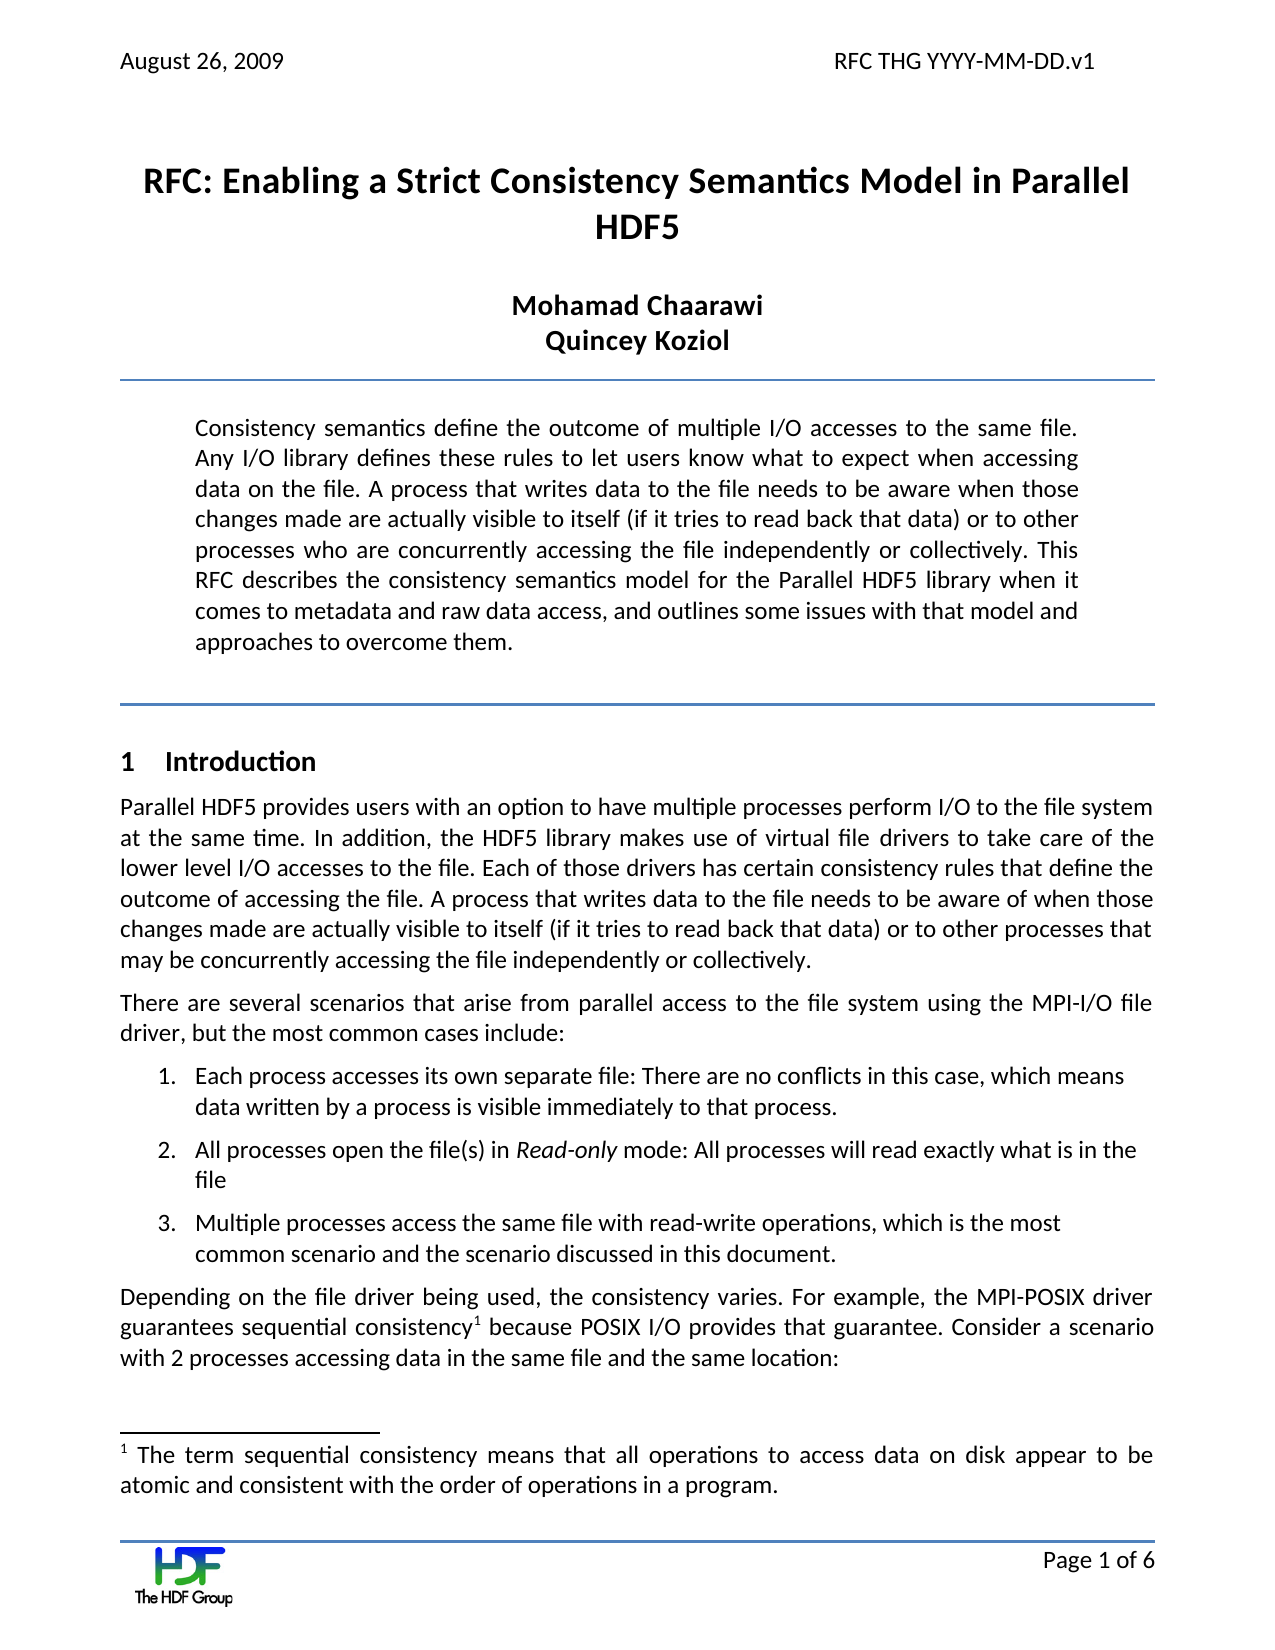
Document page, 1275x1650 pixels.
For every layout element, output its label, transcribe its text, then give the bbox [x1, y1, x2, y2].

text Depending on the file driver being used, the consistency varies. For example, the MPI-POSIX driver guarantees sequential consistency because POSIX I/O provides that guarantee. Consider a scenario with 2 processes accessing data in the same file and the same location: [120, 1281, 1155, 1373]
list All processes open the file(s) in Read-only mode: All processes will read exactly what is in the file [157, 1134, 1155, 1195]
list Multiple processes access the same file with read-write operations, which is the most common scenario and the scenario discussed in this document. [157, 1207, 1155, 1268]
text Mohamad Chaarawi [120, 287, 1155, 322]
text There are several scenarios that arise from parallel access to the file system using the MPI-I/O file driver, but the most common cases include: [120, 987, 1155, 1048]
list Each process accesses its own separate file: There are no conflicts in this case, which means data written by a process is visible immediately to that process. [157, 1060, 1155, 1121]
text Quincey Koziol [120, 322, 1155, 379]
subtitle Introduction [120, 743, 1155, 779]
title RFC: Enabling a Strict Consistency Semantics Model in Parallel HDF5 [120, 157, 1155, 249]
text Parallel HDF5 provides users with an option to have multiple processes perform I/O to the file system at the same time. In addition, the HDF5 library makes use of virtual file drivers to take care of the lower level I/O accesses to the file. Each of those drivers has certain consistency rules that define the outcome of accessing the file. A process that writes data to the file needs to be aware of when those changes made are actually visible to itself (if it tries to read back that data) or to other processes that may be concurrently accessing the file independently or collectively. [120, 791, 1155, 974]
text Consistency semantics define the outcome of multiple I/O accesses to the same file. Any I/O library defines these rules to let users know what to expect when accessing data on the file. A process that writes data to the file needs to be aware when those changes made are actually visible to itself (if it tries to read back that data) or to other processes who are concurrently accessing the file independently or collectively. This RFC describes the consistency semantics model for the Parallel HDF5 library when it comes to metadata and raw data access, and outlines some issues with that model and approaches to overcome them. [195, 412, 1080, 656]
picture [135, 1547, 233, 1607]
